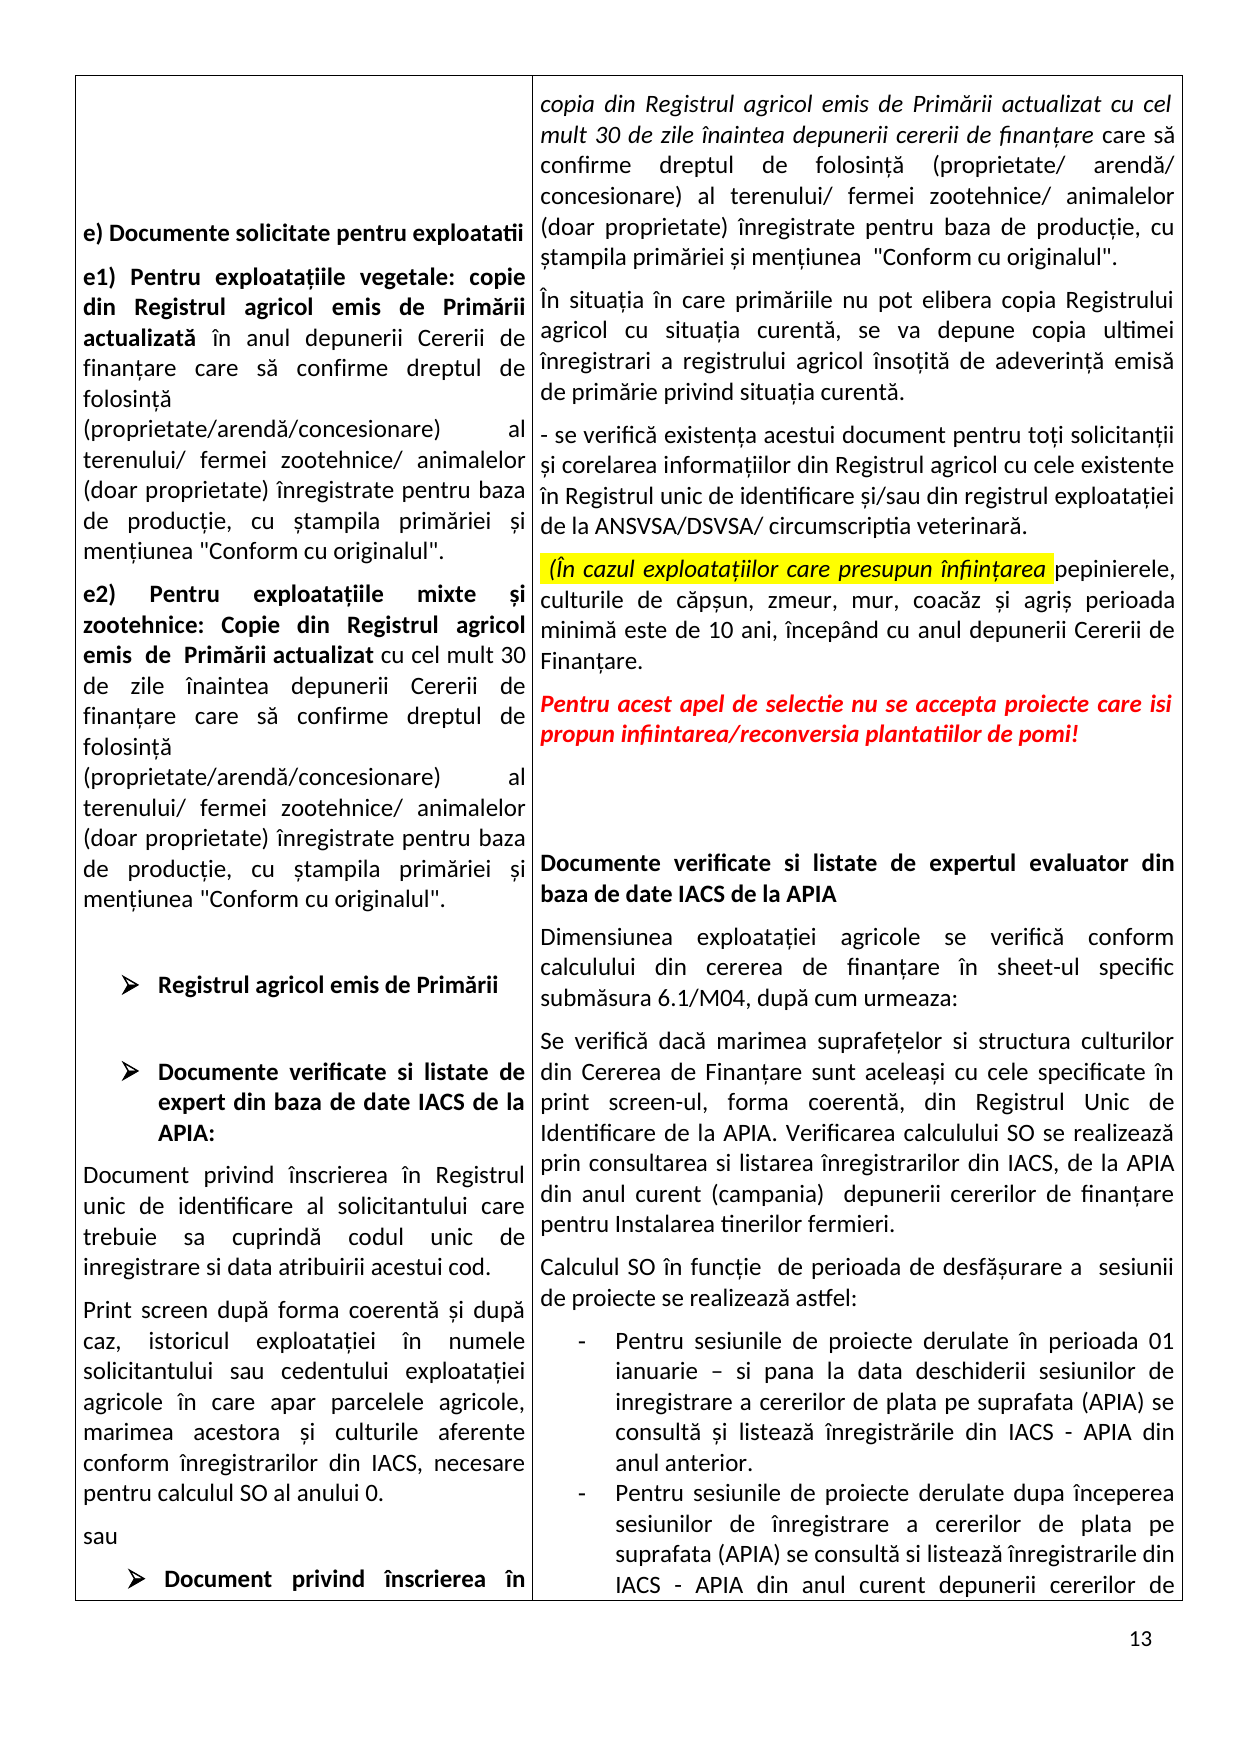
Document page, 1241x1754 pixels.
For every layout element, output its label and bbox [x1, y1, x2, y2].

table_cell [533, 76, 1182, 1599]
table_cell [76, 76, 532, 1599]
